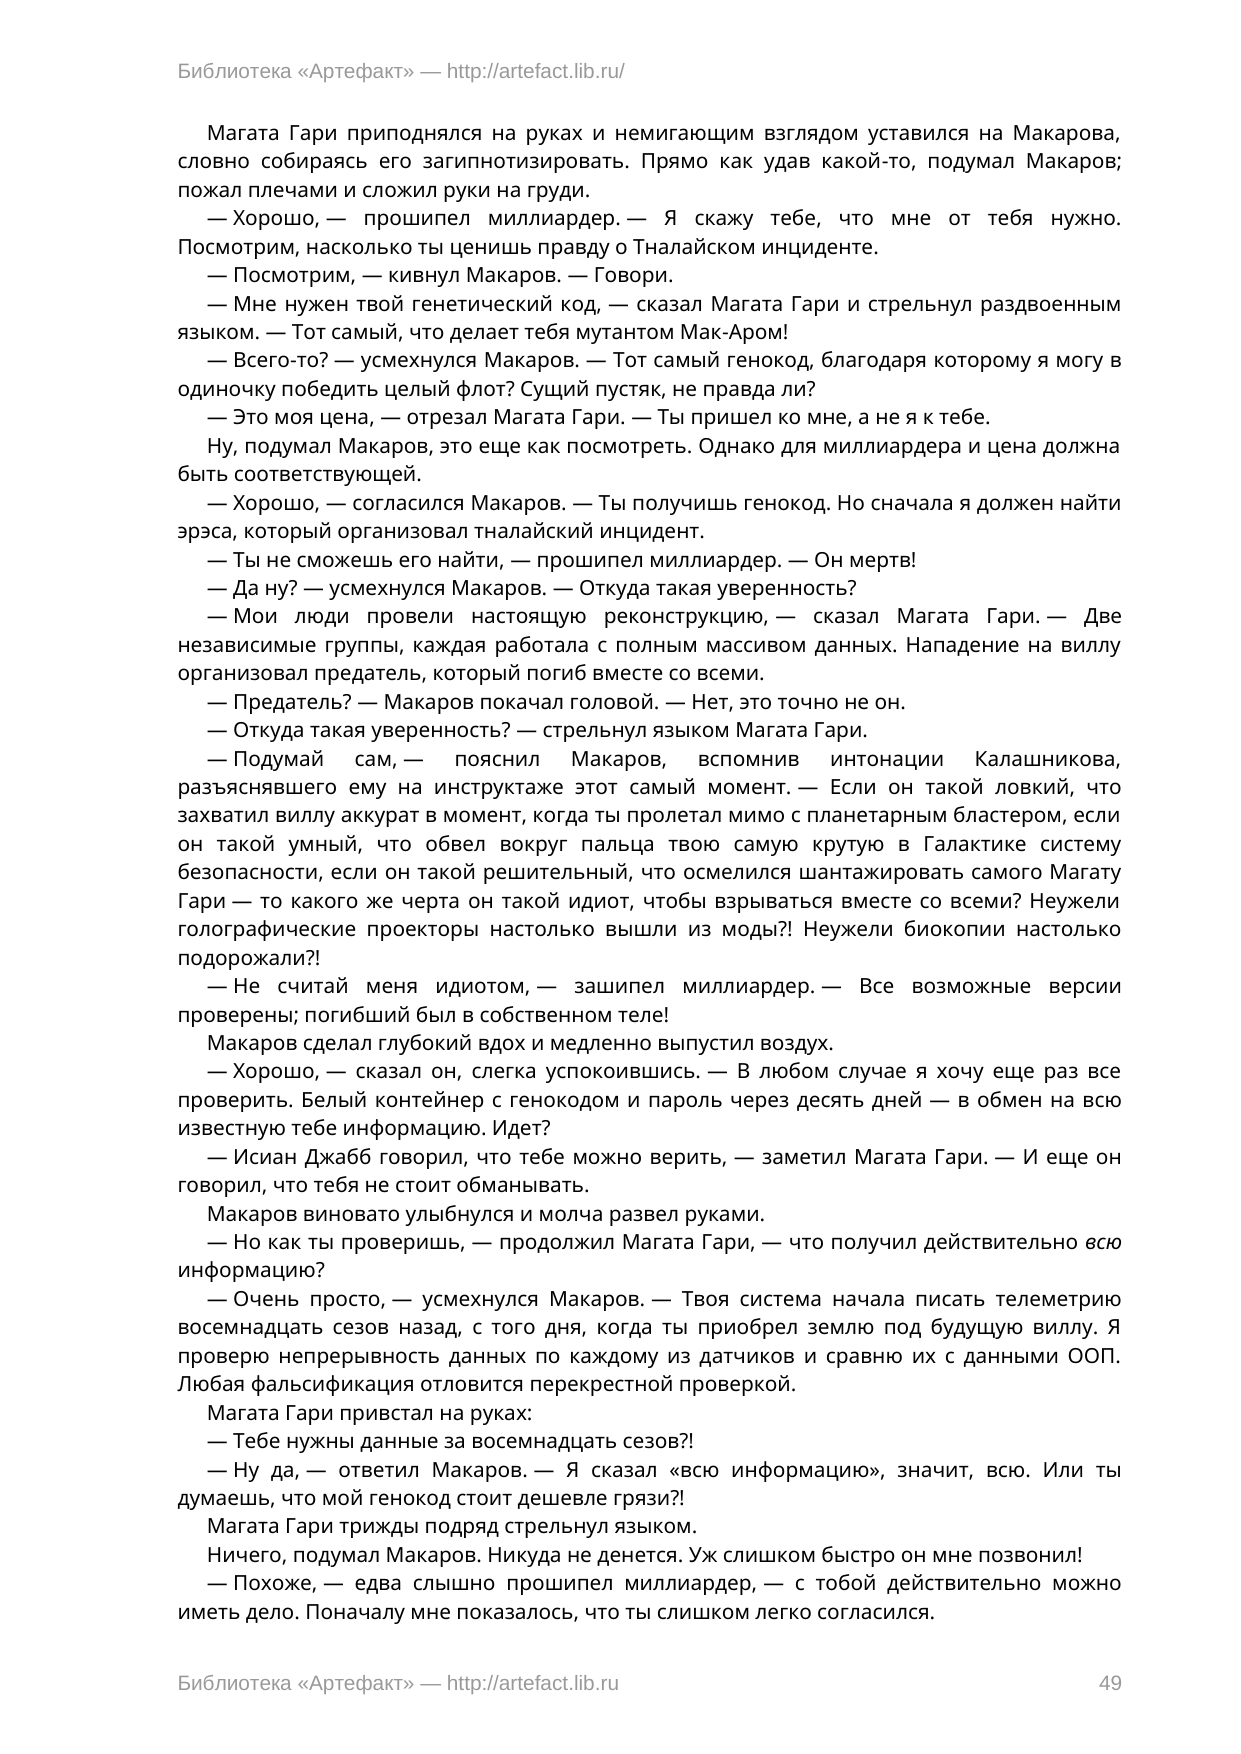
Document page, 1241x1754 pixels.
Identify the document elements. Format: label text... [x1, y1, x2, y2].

text Ничего, подумал Макаров. Никуда не денется. Уж слишком быстро он мне позвонил! [177, 1540, 1122, 1568]
text — Ну да, — ответил Макаров. — Я сказал «всю информацию», значит, всю. Или ты думаешь, что мой генокод стоит дешевле грязи?! [177, 1455, 1122, 1512]
text — Да ну? — усмехнулся Макаров. — Откуда такая уверенность? [177, 573, 1122, 602]
text Магата Гари приподнялся на руках и немигающим взглядом уставился на Макарова, словно собираясь его загипнотизировать. Прямо как удав какой-то, подумал Макаров; пожал плечами и сложил руки на груди. [177, 118, 1122, 203]
text — Всего-то? — усмехнулся Макаров. — Тот самый генокод, благодаря которому я могу в одиночку победить целый флот? Сущий пустяк, не правда ли? [177, 346, 1122, 402]
text — Ты не сможешь его найти, — прошипел миллиардер. — Он мертв! [177, 545, 1122, 573]
text — Предатель? — Макаров покачал головой. — Нет, это точно не он. [177, 687, 1122, 715]
text Макаров сделал глубокий вдох и медленно выпустил воздух. [177, 1028, 1122, 1057]
text Ну, подумал Макаров, это еще как посмотреть. Однако для миллиардера и цена должна быть соответствующей. [177, 431, 1122, 488]
text — Посмотрим, — кивнул Макаров. — Говори. [177, 260, 1122, 289]
text — Это моя цена, — отрезал Магата Гари. — Ты пришел ко мне, а не я к тебе. [177, 402, 1122, 431]
text — Хорошо, — согласился Макаров. — Ты получишь генокод. Но сначала я должен найти эрэса, который организовал тналайский инцидент. [177, 488, 1122, 545]
text — Хорошо, — сказал он, слегка успокоившись. — В любом случае я хочу еще раз все проверить. Белый контейнер с генокодом и пароль через десять дней — в обмен на всю известную тебе информацию. Идет? [177, 1057, 1122, 1142]
text — Подумай сам, — пояснил Макаров, вспомнив интонации Калашникова, разъяснявшего ему на инструктаже этот самый момент. — Если он такой ловкий, что захватил виллу аккурат в момент, когда ты пролетал мимо с планетарным бластером, если он такой умный, что обвел вокруг пальца твою самую крутую в Галактике систему безопасности, если он такой решительный, что осмелился шантажировать самого Магату Гари — то какого же черта он такой идиот, чтобы взрываться вместе со всеми? Неужели голографические проекторы настолько вышли из моды?! Неужели биокопии настолько подорожали?! [177, 744, 1122, 971]
text — Хорошо, — прошипел миллиардер. — Я скажу тебе, что мне от тебя нужно. Посмотрим, насколько ты ценишь правду о Тналайском инциденте. [177, 203, 1122, 260]
text — Но как ты проверишь, — продолжил Магата Гари, — что получил действительно всю информацию? [177, 1227, 1122, 1284]
text — Мне нужен твой генетический код, — сказал Магата Гари и стрельнул раздвоенным языком. — Тот самый, что делает тебя мутантом Мак-Аром! [177, 289, 1122, 346]
text — Исиан Джабб говорил, что тебе можно верить, — заметил Магата Гари. — И еще он говорил, что тебя не стоит обманывать. [177, 1142, 1122, 1199]
text — Откуда такая уверенность? — стрельнул языком Магата Гари. [177, 715, 1122, 744]
text Магата Гари привстал на руках: [177, 1398, 1122, 1426]
text — Тебе нужны данные за восемнадцать сезов?! [177, 1426, 1122, 1455]
text Макаров виновато улыбнулся и молча развел руками. [177, 1199, 1122, 1227]
text — Мои люди провели настоящую реконструкцию, — сказал Магата Гари. — Две независимые группы, каждая работала с полным массивом данных. Нападение на виллу организовал предатель, который погиб вместе со всеми. [177, 602, 1122, 687]
text Магата Гари трижды подряд стрельнул языком. [177, 1512, 1122, 1540]
text — Очень просто, — усмехнулся Макаров. — Твоя система начала писать телеметрию восемнадцать сезов назад, с того дня, когда ты приобрел землю под будущую виллу. Я проверю непрерывность данных по каждому из датчиков и сравню их с данными ООП. Любая фальсификация отловится перекрестной проверкой. [177, 1284, 1122, 1398]
text — Не считай меня идиотом, — зашипел миллиардер. — Все возможные версии проверены; погибший был в собственном теле! [177, 971, 1122, 1028]
text — Похоже, — едва слышно прошипел миллиардер, — с тобой действительно можно иметь дело. Поначалу мне показалось, что ты слишком легко согласился. [177, 1568, 1122, 1625]
